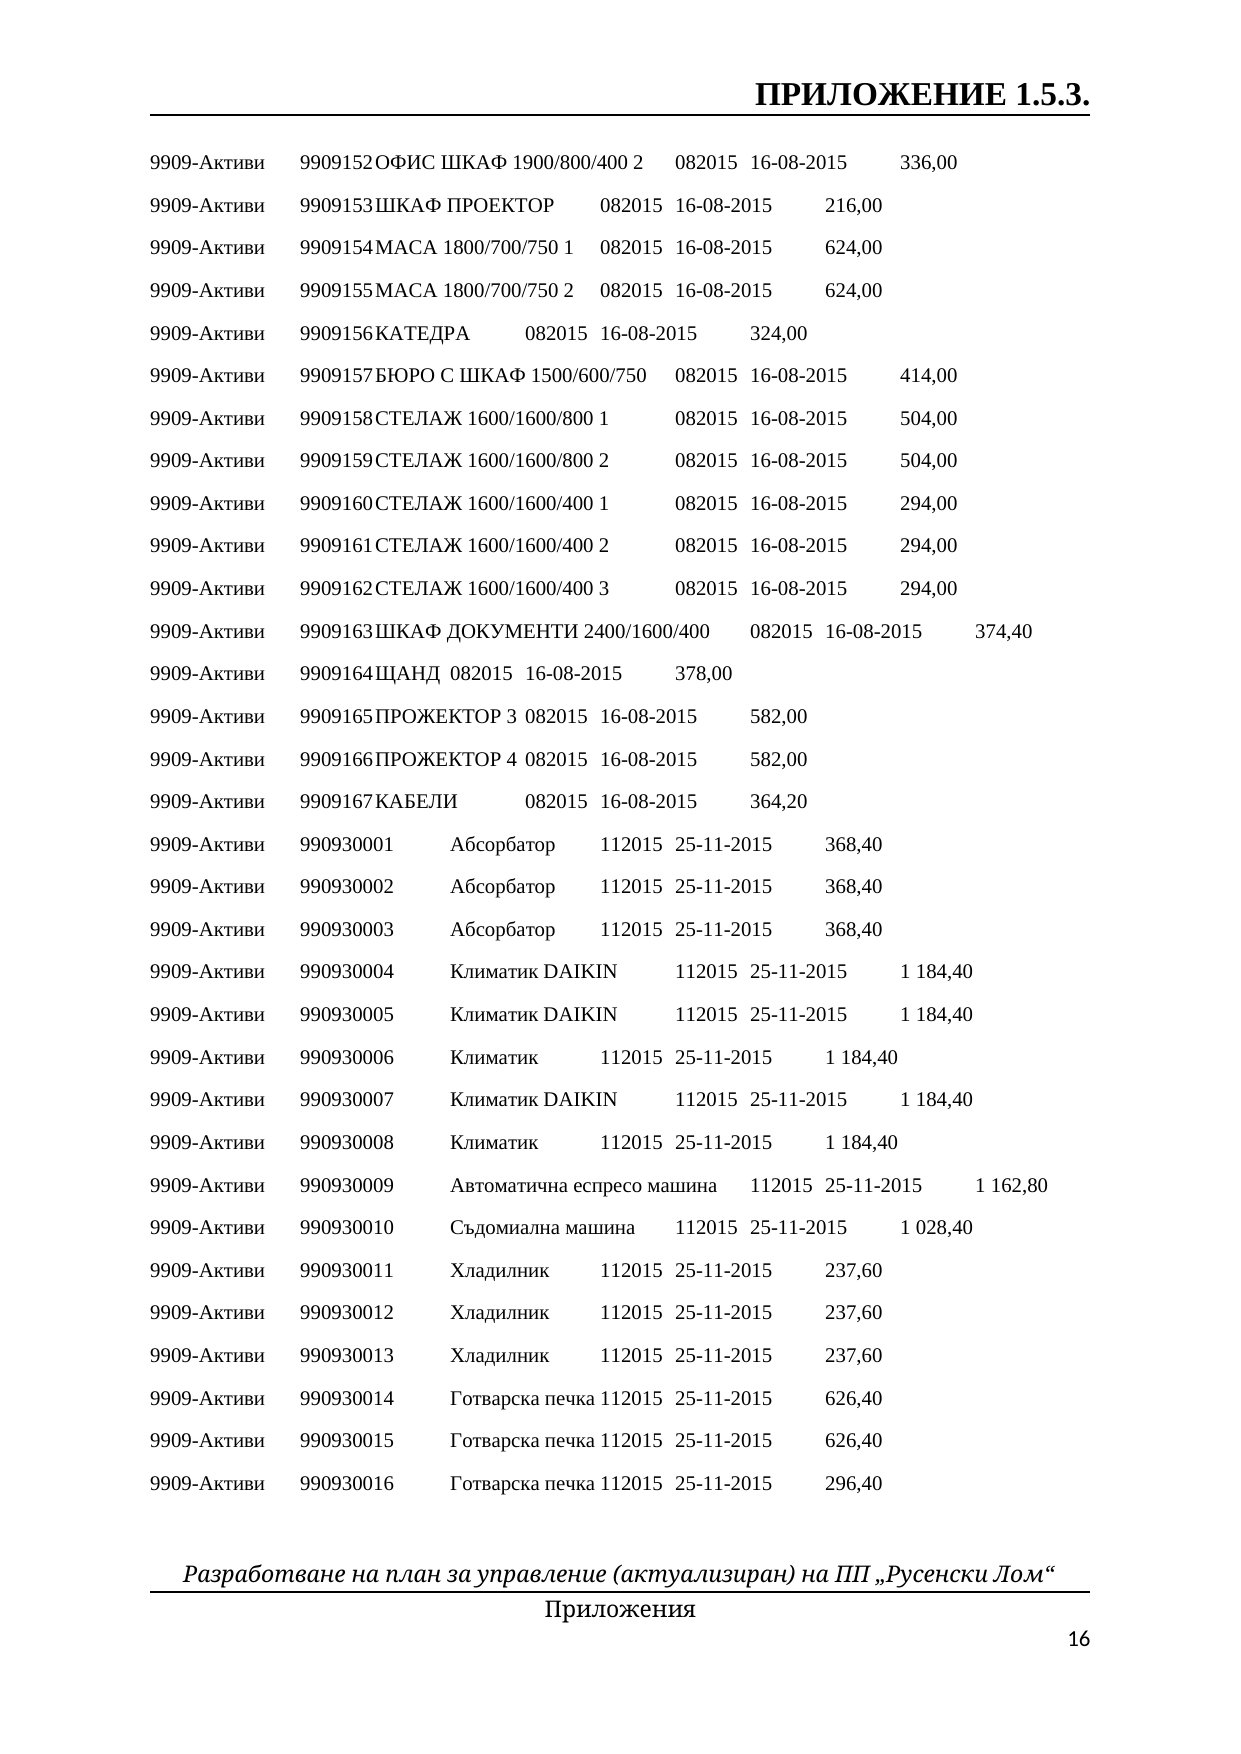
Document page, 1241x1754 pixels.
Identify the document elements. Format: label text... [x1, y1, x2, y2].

text 9909-Активи 9909159 СТЕЛАЖ 1600/1600/800 2 082015 16-08-2015 504,00 [150, 448, 1090, 472]
text 9909-Активи 9909165 ПРОЖЕКТОР 3 082015 16-08-2015 582,00 [150, 704, 1090, 728]
text 9909-Активи 990930010 Съдомиална машина 112015 25-11-2015 1 028,40 [150, 1215, 1090, 1239]
text 9909-Активи 990930014 Готварска печка 112015 25-11-2015 626,40 [150, 1386, 1090, 1409]
text 9909-Активи 990930012 Хладилник 112015 25-11-2015 237,60 [150, 1300, 1090, 1324]
text 9909-Активи 9909154 МАСА 1800/700/750 1 082015 16-08-2015 624,00 [150, 235, 1090, 259]
text 9909-Активи 990930006 Климатик 112015 25-11-2015 1 184,40 [150, 1045, 1090, 1069]
text 9909-Активи 9909158 СТЕЛАЖ 1600/1600/800 1 082015 16-08-2015 504,00 [150, 406, 1090, 430]
text 9909-Активи 990930001 Абсорбатор 112015 25-11-2015 368,40 [150, 832, 1090, 856]
text 9909-Активи 990930004 Климатик DAIKIN 112015 25-11-2015 1 184,40 [150, 959, 1090, 983]
text 9909-Активи 9909153 ШКАФ ПРОЕКТОР 082015 16-08-2015 216,00 [150, 193, 1090, 217]
text 9909-Активи 9909166 ПРОЖЕКТОР 4 082015 16-08-2015 582,00 [150, 746, 1090, 771]
text 9909-Активи 9909156 КАТЕДРА 082015 16-08-2015 324,00 [150, 320, 1090, 344]
text 9909-Активи 9909160 СТЕЛАЖ 1600/1600/400 1 082015 16-08-2015 294,00 [150, 491, 1090, 515]
text 9909-Активи 9909157 БЮРО С ШКАФ 1500/600/750 082015 16-08-2015 414,00 [150, 363, 1090, 387]
text 9909-Активи 9909163 ШКАФ ДОКУМЕНТИ 2400/1600/400 082015 16-08-2015 374,40 [150, 619, 1090, 643]
text 9909-Активи 9909161 СТЕЛАЖ 1600/1600/400 2 082015 16-08-2015 294,00 [150, 533, 1090, 557]
text 9909-Активи 9909152 ОФИС ШКАФ 1900/800/400 2 082015 16-08-2015 336,00 [150, 150, 1090, 174]
text 9909-Активи 990930011 Хладилник 112015 25-11-2015 237,60 [150, 1258, 1090, 1282]
text 9909-Активи 990930005 Климатик DAIKIN 112015 25-11-2015 1 184,40 [150, 1002, 1090, 1026]
text 9909-Активи 990930007 Климатик DAIKIN 112015 25-11-2015 1 184,40 [150, 1087, 1090, 1111]
text 9909-Активи 9909167 КАБЕЛИ 082015 16-08-2015 364,20 [150, 789, 1090, 813]
text 9909-Активи 990930016 Готварска печка 112015 25-11-2015 296,40 [150, 1471, 1090, 1495]
text 9909-Активи 9909155 МАСА 1800/700/750 2 082015 16-08-2015 624,00 [150, 278, 1090, 302]
text 9909-Активи 990930009 Автоматична еспресо машина 112015 25-11-2015 1 162,80 [150, 1172, 1090, 1197]
text 9909-Активи 990930015 Готварска печка 112015 25-11-2015 626,40 [150, 1428, 1090, 1452]
text 9909-Активи 9909164 ЩАНД 082015 16-08-2015 378,00 [150, 661, 1090, 685]
text 9909-Активи 9909162 СТЕЛАЖ 1600/1600/400 3 082015 16-08-2015 294,00 [150, 576, 1090, 600]
text 9909-Активи 990930013 Хладилник 112015 25-11-2015 237,60 [150, 1343, 1090, 1367]
text 9909-Активи 990930002 Абсорбатор 112015 25-11-2015 368,40 [150, 874, 1090, 898]
text 9909-Активи 990930008 Климатик 112015 25-11-2015 1 184,40 [150, 1130, 1090, 1154]
text 9909-Активи 990930003 Абсорбатор 112015 25-11-2015 368,40 [150, 917, 1090, 941]
